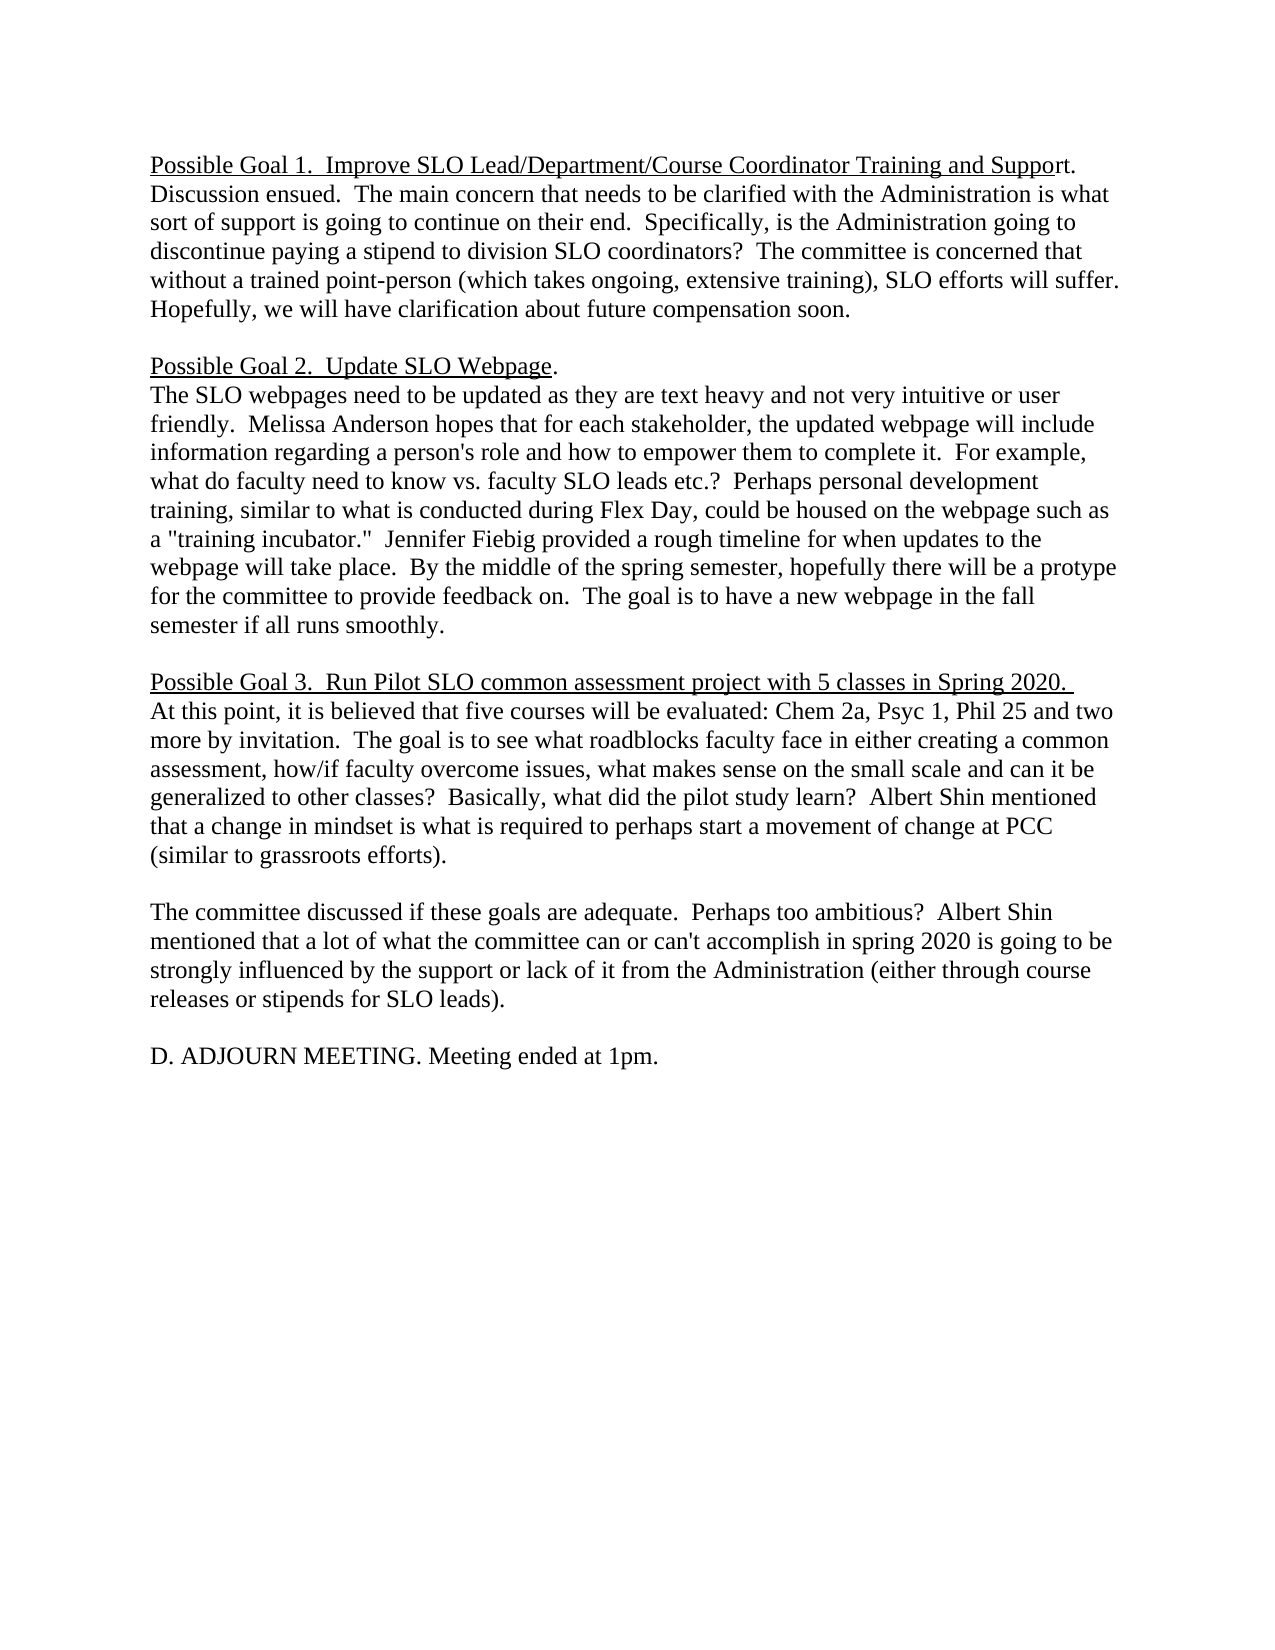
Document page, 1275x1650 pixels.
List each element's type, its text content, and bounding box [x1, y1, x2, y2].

text D. ADJOURN MEETING. Meeting ended at 1pm. [150, 1041, 1125, 1070]
text The SLO webpages need to be updated as they are text heavy and not very intuitive or user friendly. Melissa Anderson hopes that for each stakeholder, the updated webpage will include information regarding a person's role and how to empower them to complete it. For example, what do faculty need to know vs. faculty SLO leads etc.? Perhaps personal development training, similar to what is conducted during Flex Day, could be housed on the webpage such as a "training incubator." Jennifer Fiebig provided a rough timeline for when updates to the webpage will take place. By the middle of the spring semester, hopefully there will be a protype for the committee to provide feedback on. The goal is to have a new webpage in the fall semester if all runs smoothly. [150, 380, 1125, 639]
text Possible Goal 2. Update SLO Webpage. [150, 351, 1125, 380]
text At this point, it is believed that five courses will be evaluated: Chem 2a, Psyc 1, Phil 25 and two more by invitation. The goal is to see what roadblocks faculty face in either creating a common assessment, how/if faculty overcome issues, what makes sense on the small scale and can it be generalized to other classes? Basically, what did the pilot study learn? Albert Shin mentioned that a change in mindset is what is required to perhaps start a movement of change at PCC (similar to grassroots efforts). [150, 696, 1125, 869]
text The committee discussed if these goals are adequate. Perhaps too ambitious? Albert Shin mentioned that a lot of what the committee can or can't accomplish in spring 2020 is going to be strongly influenced by the support or lack of it from the Administration (either through course releases or stipends for SLO leads). [150, 897, 1125, 1012]
text Possible Goal 1. Improve SLO Lead/Department/Course Coordinator Training and Support. Discussion ensued. The main concern that needs to be clarified with the Administration is what sort of support is going to continue on their end. Specifically, is the Administration going to discontinue paying a stipend to division SLO coordinators? The committee is concerned that without a trained point-person (which takes ongoing, extensive training), SLO efforts will suffer. Hopefully, we will have clarification about future compensation soon. [150, 150, 1125, 322]
text Possible Goal 3. Run Pilot SLO common assessment project with 5 classes in Spring 2020. [150, 667, 1125, 696]
